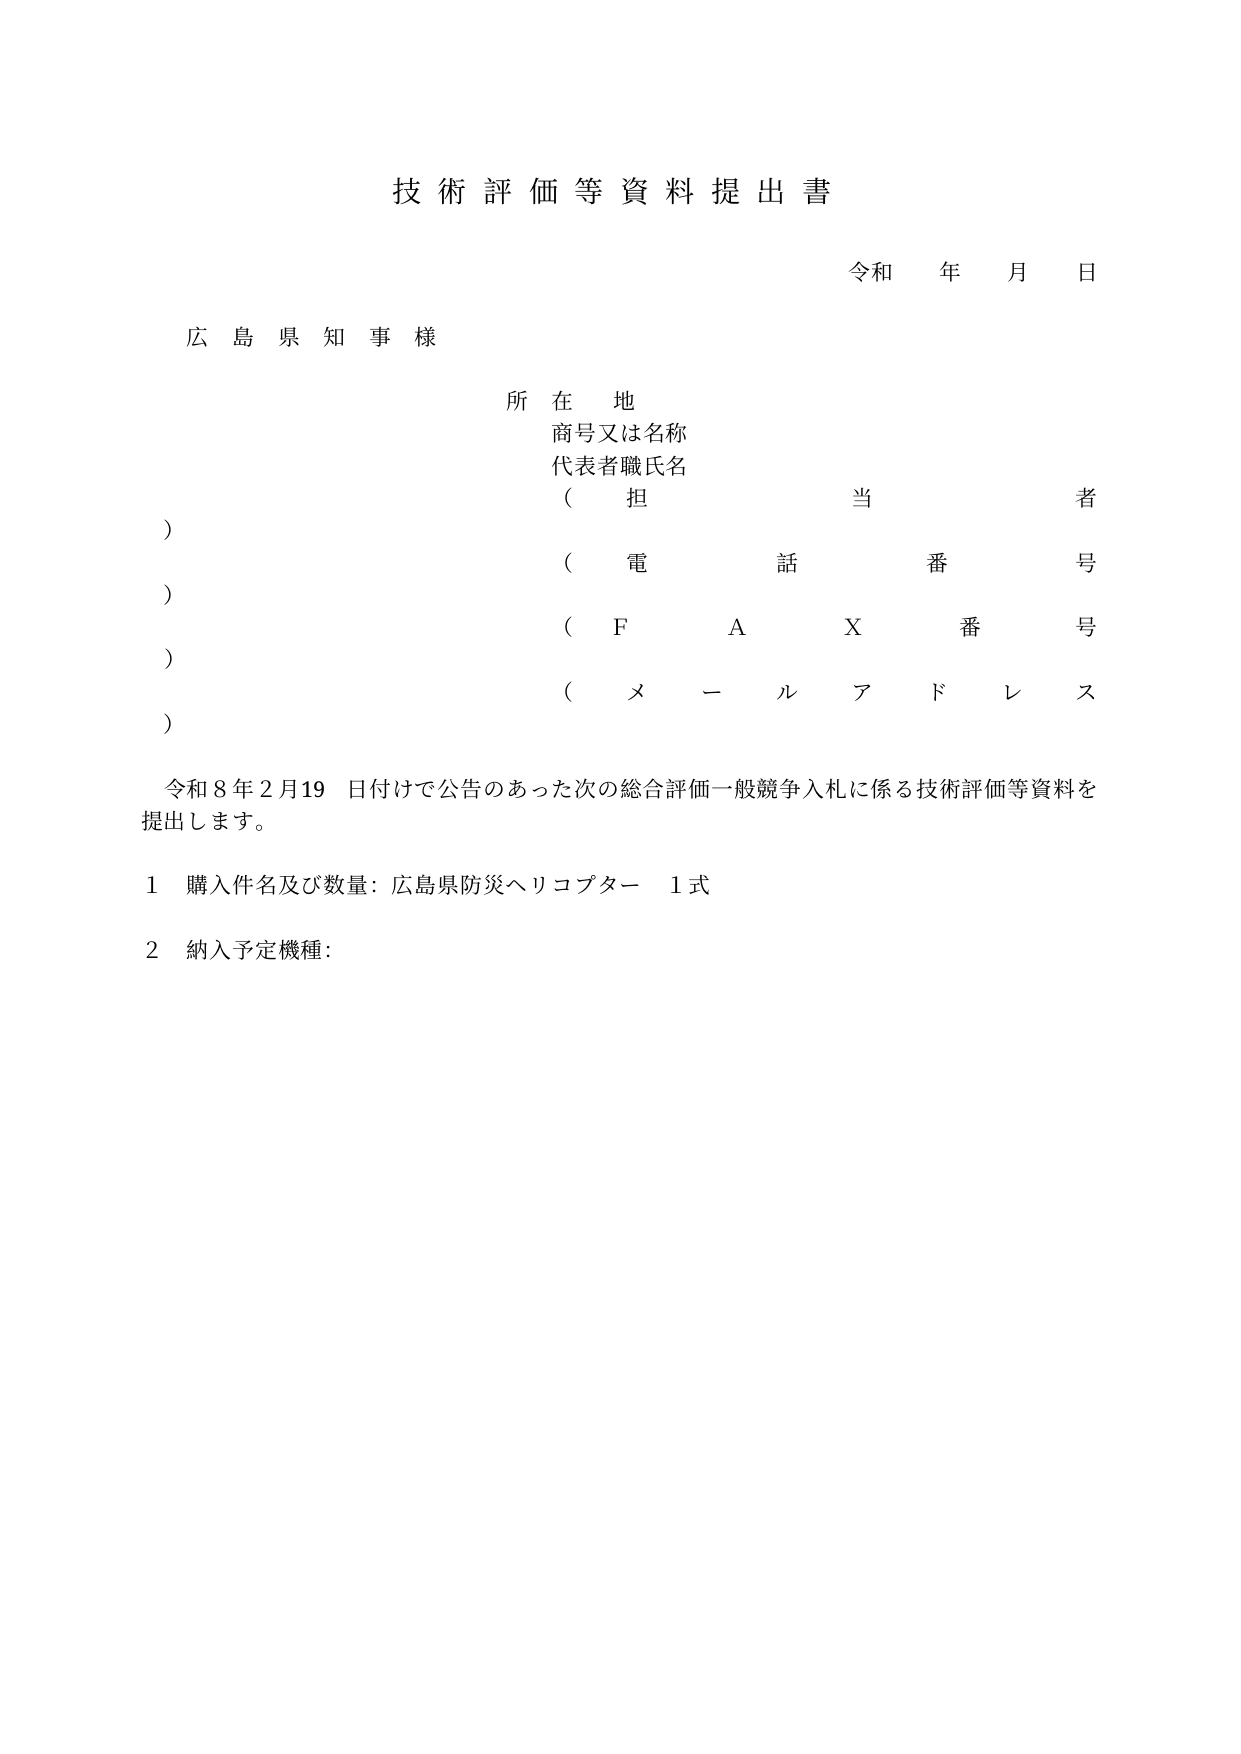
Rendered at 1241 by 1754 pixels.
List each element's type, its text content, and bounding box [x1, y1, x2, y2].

text 令和８年２月19日付けで公告のあった次の総合評価一般競争入札に係る技術評価等資料を提出します。 [141, 771, 1099, 836]
text 技術評価等資料提出書 [141, 158, 1099, 222]
text 所在地 [141, 384, 1099, 416]
text 代表者職氏名 [141, 448, 1099, 481]
text 広 島 県 知 事 様 [141, 319, 1099, 352]
text 商号又は名称 [141, 416, 1099, 448]
text （担 当 者 ） [141, 481, 1099, 545]
text １ 購入件名及び数量：広島県防災ヘリコプター １式 [141, 868, 1099, 901]
text ２ 納入予定機種： [141, 933, 1099, 965]
text （メールアドレス ） [141, 674, 1099, 739]
text （電 話 番 号 ） [141, 545, 1099, 610]
text 令和 年 月 日 [141, 255, 1099, 287]
text （Ｆ Ａ Ｘ 番 号 ） [152, 610, 1099, 674]
